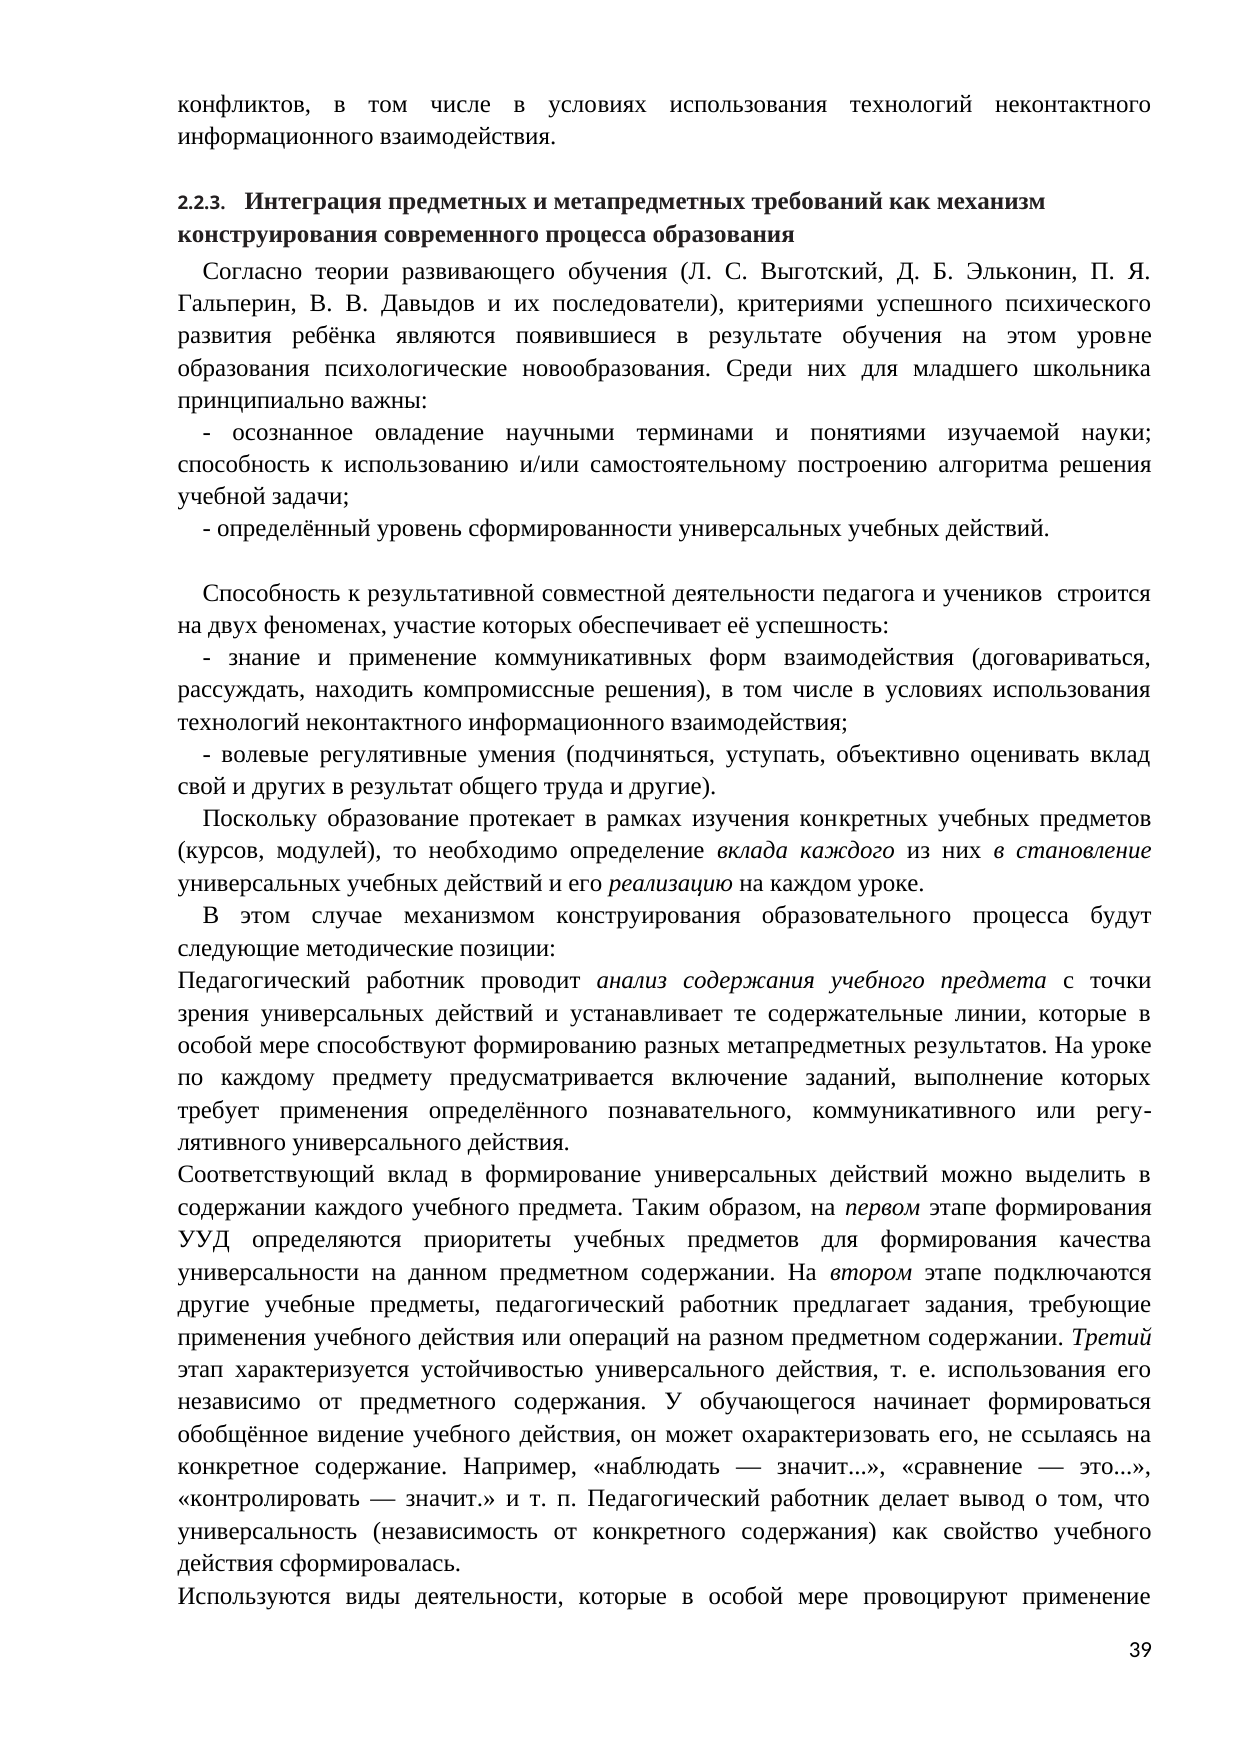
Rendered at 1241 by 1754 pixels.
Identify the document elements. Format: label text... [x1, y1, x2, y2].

text В этом случае механизмом конструирования образовательного процесса будут следующие методические позиции: [177, 900, 1152, 962]
text - волевые регулятивные умения (подчиняться, уступать, объективно оценивать вклад свой и других в результат общего труда и другие). [177, 739, 1152, 800]
text Способность к результативной совместной деятельности педагога и учеников строится на двух феноменах, участие которых обеспечивает её успешность: [177, 578, 1152, 639]
text Соответствующий вклад в формирование универсальных действий можно выделить в содержании каждого учебного предмета. Таким образом, на первом этапе формирования УУД определяются приоритеты учебных предметов для формирования качества универсальности на данном предметном содержании. На втором этапе подключаются другие учебные предметы, педагогический работник предлагает задания, требующие применения учебного действия или операций на разном предметном содержании. Третий этап характеризуется устойчивостью универсального действия, т. е. использования его независимо от предметного содержания. У обучающегося начинает формироваться обобщённое видение учебного действия, он может охарактеризовать его, не ссылаясь на конкретное содержание. Например, «наблюдать — значит...», «сравнение — это...», «контролировать — значит.» и т. п. Педагогический работник делает вывод о том, что универсальность (независимость от конкретного содержания) как свойство учебного действия сформировалась. [177, 1159, 1152, 1577]
text - определённый уровень сформированности универсальных учебных действий. [177, 513, 1152, 542]
text Поскольку образование протекает в рамках изучения конкретных учебных предметов (курсов, модулей), то необходимо определение вклада каждого из них в становление универсальных учебных действий и его реализацию на каждом уроке. [177, 803, 1152, 897]
text - осознанное овладение научными терминами и понятиями изучаемой науки; способность к использованию и/или самостоятельному построению алгоритма решения учебной задачи; [177, 417, 1152, 510]
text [177, 1581, 1152, 1609]
text Согласно теории развивающего обучения (Л. С. Выготский, Д. Б. Эльконин, П. Я. Гальперин, В. В. Давыдов и их последователи), критериями успешного психического развития ребёнка являются появившиеся в результате обучения на этом уровне образования психологические новообразования. Среди них для младшего школьника принципиально важны: [177, 256, 1152, 413]
text Педагогический работник проводит анализ содержания учебного предмета с точки зрения универсальных действий и устанавливает те содержательные линии, которые в особой мере способствуют формированию разных метапредметных результатов. На уроке по каждому предмету предусматривается включение заданий, выполнение которых требует применения определённого познавательного, коммуникативного или регулятивного универсального действия. [177, 965, 1152, 1156]
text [177, 89, 1152, 150]
text - знание и применение коммуникативных форм взаимодействия (договариваться, рассуждать, находить компромиссные решения), в том числе в условиях использования технологий неконтактного информационного взаимодействия; [177, 642, 1152, 735]
list Интеграция предметных и метапредметных требований как механизм конструирования современного процесса образования [177, 186, 1152, 248]
